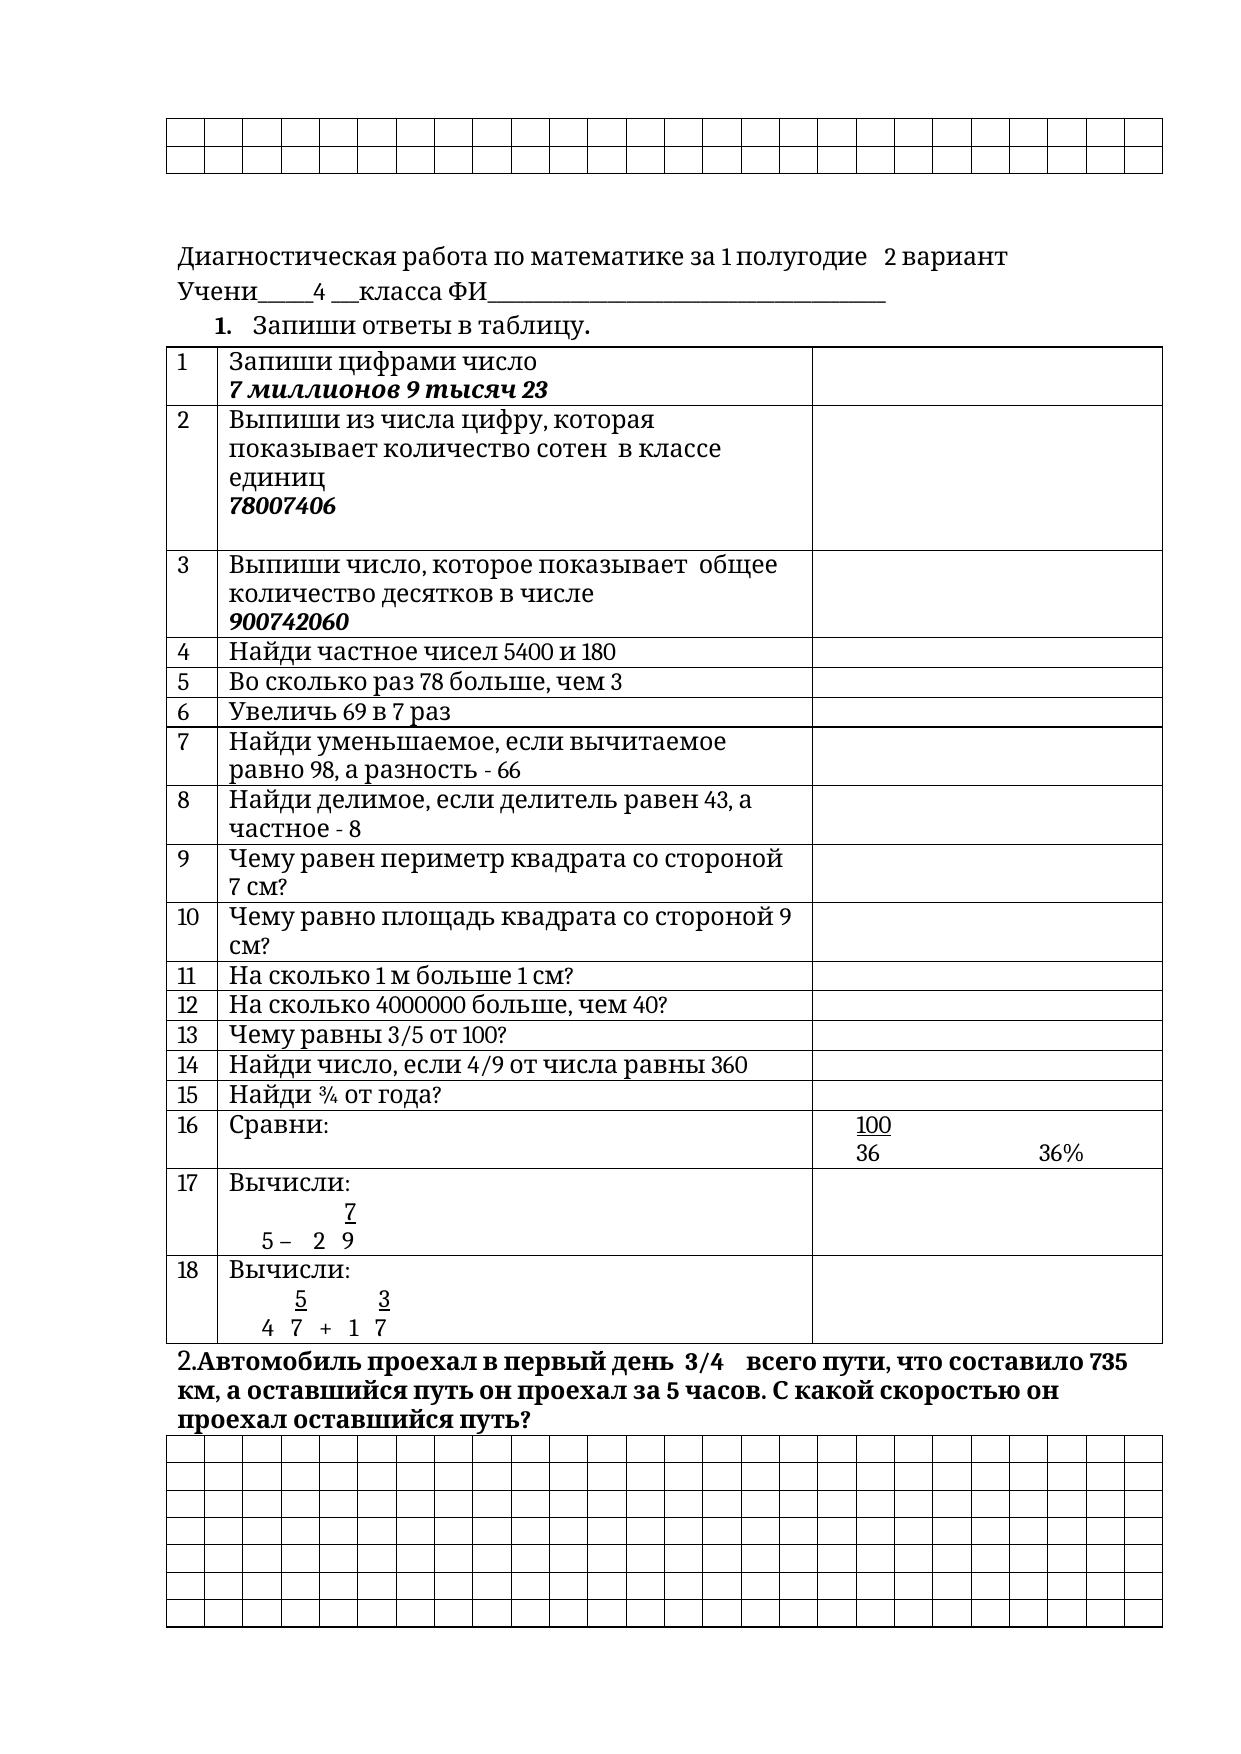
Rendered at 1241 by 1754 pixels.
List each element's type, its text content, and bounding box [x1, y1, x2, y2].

table_cell [435, 1491, 472, 1517]
table_cell [1010, 147, 1047, 173]
table_cell [320, 147, 357, 173]
table_cell [780, 1518, 817, 1544]
table_cell [818, 1463, 856, 1489]
table_header [550, 1436, 587, 1462]
table_cell Сравни: [218, 1111, 812, 1168]
table_cell [397, 147, 434, 173]
table_cell [895, 1463, 932, 1489]
table_cell [1087, 1545, 1124, 1572]
table_cell [703, 119, 741, 146]
table_cell [167, 119, 204, 146]
table_cell [627, 1600, 664, 1626]
table_cell [1048, 1573, 1086, 1599]
table_cell [167, 1573, 204, 1599]
table_cell [435, 1600, 472, 1626]
table_cell [397, 1573, 434, 1599]
table_cell [1087, 147, 1124, 173]
table_cell [627, 147, 664, 173]
table_header [205, 1436, 242, 1462]
table_cell [512, 1518, 549, 1544]
table_cell [818, 1600, 856, 1626]
table_header [780, 1436, 817, 1462]
table_header [588, 1436, 626, 1462]
table_cell [813, 1021, 1162, 1050]
table_cell Вычисли: 5 3 4 7 + 1 7 [218, 1256, 812, 1343]
table_cell [512, 1545, 549, 1572]
table_cell [813, 991, 1162, 1020]
table_cell [320, 1518, 357, 1544]
table_cell [473, 119, 511, 146]
table_cell [857, 1573, 894, 1599]
table_cell [742, 147, 779, 173]
table_cell [813, 638, 1162, 667]
table_cell [703, 1573, 741, 1599]
table_cell [167, 1545, 204, 1572]
table_header [320, 1436, 357, 1462]
table_cell [320, 1600, 357, 1626]
table_cell [857, 1518, 894, 1544]
table_cell [358, 1545, 396, 1572]
table_header [1048, 1436, 1086, 1462]
table_header 1 [167, 348, 217, 405]
table_cell [813, 1256, 1162, 1343]
table_header [972, 1436, 1009, 1462]
table_cell [588, 147, 626, 173]
table_cell [1125, 119, 1162, 146]
table_header [895, 1436, 932, 1462]
text 2.Автомобиль проехал в первый день 3/4 всего пути, что составило 735 км, а оставшийся путь он проехал за 5 часов. С какой скоростью он проехал оставшийся путь? [177, 1344, 1152, 1435]
table_cell [665, 1573, 702, 1599]
table_cell 2 [167, 406, 217, 550]
table_cell [813, 406, 1162, 550]
table_cell [320, 119, 357, 146]
table_header [665, 1436, 702, 1462]
table_cell [167, 147, 204, 173]
table_cell [397, 1600, 434, 1626]
table_cell [933, 1573, 971, 1599]
table_cell 16 [167, 1111, 217, 1168]
table_cell [742, 119, 779, 146]
table_cell [1125, 1573, 1162, 1599]
table_cell 6 [167, 698, 217, 726]
table_cell [550, 147, 587, 173]
table_cell [512, 147, 549, 173]
table_cell 15 [167, 1081, 217, 1109]
table_cell 5 [167, 668, 217, 697]
table_cell [588, 1600, 626, 1626]
table_cell [358, 1491, 396, 1517]
table_cell [1125, 147, 1162, 173]
table_cell [1125, 1518, 1162, 1544]
table_cell [1010, 1491, 1047, 1517]
table_cell [1087, 1600, 1124, 1626]
table_cell [397, 1545, 434, 1572]
table_cell 9 [167, 845, 217, 902]
table_cell [320, 1463, 357, 1489]
table_cell [358, 1573, 396, 1599]
table_cell [818, 119, 856, 146]
table_cell [895, 119, 932, 146]
table_cell [813, 668, 1162, 697]
table_cell 14 [167, 1051, 217, 1080]
table_cell На сколько 4000000 больше, чем 40? [218, 991, 812, 1020]
table_cell [742, 1545, 779, 1572]
table_cell Чему равно площадь квадрата со стороной 9 см? [218, 903, 812, 961]
table_cell [473, 1600, 511, 1626]
table_cell [550, 1545, 587, 1572]
table_cell [282, 1463, 319, 1489]
table_cell [243, 1600, 281, 1626]
table_cell [895, 1491, 932, 1517]
table_cell 13 [167, 1021, 217, 1050]
table_cell Найди частное чисел 5400 и 180 [218, 638, 812, 667]
table_cell [813, 551, 1162, 637]
table_cell [473, 1573, 511, 1599]
table_header [167, 1436, 204, 1462]
table_cell [818, 1491, 856, 1517]
table_cell [813, 845, 1162, 902]
table_cell [435, 1518, 472, 1544]
table_cell [627, 1491, 664, 1517]
table_cell [742, 1573, 779, 1599]
table_cell [550, 1600, 587, 1626]
table_cell [895, 1545, 932, 1572]
table_cell [972, 1463, 1009, 1489]
table_cell [813, 1051, 1162, 1080]
table_cell [205, 147, 242, 173]
table_cell [1087, 1573, 1124, 1599]
table_cell [703, 1463, 741, 1489]
table_cell [167, 1463, 204, 1489]
table_cell [703, 1545, 741, 1572]
table_cell [780, 119, 817, 146]
table_cell [358, 147, 396, 173]
table_cell [1010, 1600, 1047, 1626]
table_cell [550, 1491, 587, 1517]
table_header [358, 1436, 396, 1462]
table_cell 18 [167, 1256, 217, 1343]
table_cell [397, 1518, 434, 1544]
table_cell [1048, 147, 1086, 173]
table_cell [435, 1463, 472, 1489]
table_cell [512, 119, 549, 146]
table_cell [972, 1573, 1009, 1599]
table_cell [243, 1491, 281, 1517]
table_cell [473, 1545, 511, 1572]
table_cell [282, 119, 319, 146]
table_cell [550, 1463, 587, 1489]
table_cell [435, 147, 472, 173]
table_cell [780, 1573, 817, 1599]
table_cell Чему равны 3/5 от 100? [218, 1021, 812, 1050]
table_cell [1125, 1491, 1162, 1517]
table_cell Увеличь 69 в 7 раз [218, 698, 812, 726]
table_cell Выпиши число, которое показывает общее количество десятков в числе 900742060 [218, 551, 812, 637]
table_cell [703, 1491, 741, 1517]
table_cell [813, 903, 1162, 961]
table_cell [933, 1545, 971, 1572]
table_cell [205, 1573, 242, 1599]
table_cell [512, 1600, 549, 1626]
table_cell [243, 1573, 281, 1599]
table_cell [243, 147, 281, 173]
table_cell [895, 1573, 932, 1599]
table_cell [665, 1491, 702, 1517]
table_cell [627, 1518, 664, 1544]
table_cell [1010, 1518, 1047, 1544]
table_cell [627, 1545, 664, 1572]
table_cell [895, 147, 932, 173]
table_cell [397, 119, 434, 146]
table_cell [1087, 1463, 1124, 1489]
table_cell [972, 119, 1009, 146]
table_cell [1010, 1463, 1047, 1489]
table_cell [857, 147, 894, 173]
table_cell [1048, 1600, 1086, 1626]
table_cell [167, 1518, 204, 1544]
table_cell [933, 1463, 971, 1489]
table_cell [780, 1545, 817, 1572]
table_cell [1010, 1573, 1047, 1599]
table_cell [1125, 1463, 1162, 1489]
table_cell [243, 119, 281, 146]
table_cell 100 36 36% [813, 1111, 1162, 1168]
table_cell [972, 1518, 1009, 1544]
table_cell Найди уменьшаемое, если вычитаемое равно 98, а разность - 66 [218, 728, 812, 785]
table_cell [282, 1518, 319, 1544]
table_cell [473, 1491, 511, 1517]
table_header [1125, 1436, 1162, 1462]
table_cell [972, 1600, 1009, 1626]
table_cell [742, 1491, 779, 1517]
table_cell [665, 1463, 702, 1489]
table_cell [205, 1463, 242, 1489]
table_cell [703, 147, 741, 173]
table_cell [665, 1545, 702, 1572]
table_cell [588, 1545, 626, 1572]
table_cell [818, 147, 856, 173]
table_cell [282, 1573, 319, 1599]
table_cell [435, 1573, 472, 1599]
table_cell 3 [167, 551, 217, 637]
table_cell [627, 1463, 664, 1489]
table_cell [933, 1600, 971, 1626]
table_cell [397, 1491, 434, 1517]
table_cell [895, 1518, 932, 1544]
table_cell [665, 147, 702, 173]
table_cell [512, 1573, 549, 1599]
table_cell [818, 1545, 856, 1572]
table_cell 7 [167, 728, 217, 785]
table_cell [243, 1463, 281, 1489]
table_cell [1048, 1491, 1086, 1517]
table_cell Чему равен периметр квадрата со стороной 7 см? [218, 845, 812, 902]
table_cell [1010, 119, 1047, 146]
table_cell 11 [167, 962, 217, 990]
table_cell [780, 1600, 817, 1626]
table_header [742, 1436, 779, 1462]
table_cell [1125, 1545, 1162, 1572]
table_cell [818, 1518, 856, 1544]
table_cell [742, 1463, 779, 1489]
table_cell Во сколько раз 78 больше, чем 3 [218, 668, 812, 697]
table_cell [320, 1573, 357, 1599]
table_cell 4 [167, 638, 217, 667]
table_cell [588, 119, 626, 146]
table_cell [282, 1545, 319, 1572]
table_cell [665, 1518, 702, 1544]
table_header [818, 1436, 856, 1462]
table_cell [857, 119, 894, 146]
table_cell [205, 1518, 242, 1544]
table_cell [742, 1600, 779, 1626]
table_cell Выпиши из числа цифру, которая показывает количество сотен в классе единиц 78007406 [218, 406, 812, 550]
table_cell [627, 1573, 664, 1599]
table_cell [1125, 1600, 1162, 1626]
table_cell [1010, 1545, 1047, 1572]
table_cell [243, 1518, 281, 1544]
table_cell Вычисли: 7 5 – 2 9 [218, 1169, 812, 1255]
table_cell [1087, 1518, 1124, 1544]
table_cell [1087, 119, 1124, 146]
table_cell [813, 728, 1162, 785]
table_cell 10 [167, 903, 217, 961]
table_cell [1048, 1463, 1086, 1489]
table_header [473, 1436, 511, 1462]
table_header [1010, 1436, 1047, 1462]
table_cell [243, 1545, 281, 1572]
table_cell Найди делимое, если делитель равен 43, а частное - 8 [218, 786, 812, 843]
table_cell [813, 1169, 1162, 1255]
table_cell 17 [167, 1169, 217, 1255]
table_cell [167, 1491, 204, 1517]
table_cell [435, 1545, 472, 1572]
table_cell [972, 147, 1009, 173]
table_cell [473, 147, 511, 173]
table_cell [813, 786, 1162, 843]
table_cell [703, 1600, 741, 1626]
table_cell [780, 147, 817, 173]
table_cell [320, 1545, 357, 1572]
table_cell [933, 147, 971, 173]
table_cell [780, 1491, 817, 1517]
list Запиши ответы в таблицу. [215, 312, 1152, 341]
table_cell [282, 1600, 319, 1626]
table_cell [205, 119, 242, 146]
table_cell [895, 1600, 932, 1626]
table_cell [397, 1463, 434, 1489]
table_cell [1048, 119, 1086, 146]
table_header [243, 1436, 281, 1462]
table_cell На сколько 1 м больше 1 см? [218, 962, 812, 990]
table_cell [473, 1463, 511, 1489]
table_cell [282, 147, 319, 173]
table_cell [813, 1081, 1162, 1109]
table_header [933, 1436, 971, 1462]
table_cell [1087, 1491, 1124, 1517]
table_cell [358, 1518, 396, 1544]
table_cell [512, 1491, 549, 1517]
table_cell [972, 1491, 1009, 1517]
table_cell [857, 1545, 894, 1572]
table_cell [550, 119, 587, 146]
table_cell [813, 962, 1162, 990]
table_cell [358, 1463, 396, 1489]
table_cell [550, 1573, 587, 1599]
table_cell [857, 1600, 894, 1626]
table_header Запиши цифрами число 7 миллионов 9 тысяч 23 [218, 348, 812, 405]
table_cell [933, 1518, 971, 1544]
table_cell [703, 1518, 741, 1544]
table_header [813, 348, 1162, 405]
table_cell [818, 1573, 856, 1599]
table_cell [780, 1463, 817, 1489]
text Учени______4 ___класса ФИ___________________________________________ [177, 277, 1152, 306]
table_cell [857, 1491, 894, 1517]
table_cell [857, 1463, 894, 1489]
table_header [397, 1436, 434, 1462]
table_cell [358, 1600, 396, 1626]
table_header [282, 1436, 319, 1462]
table_cell Найди число, если 4/9 от числа равны 360 [218, 1051, 812, 1080]
table_cell [205, 1600, 242, 1626]
table_header [512, 1436, 549, 1462]
table_cell [282, 1491, 319, 1517]
table_cell [512, 1463, 549, 1489]
table_cell Найди ¾ от года? [218, 1081, 812, 1109]
table_header [857, 1436, 894, 1462]
table_cell [205, 1491, 242, 1517]
table_cell [320, 1491, 357, 1517]
table_cell [588, 1518, 626, 1544]
table_cell [933, 119, 971, 146]
table_header [703, 1436, 741, 1462]
table_cell 8 [167, 786, 217, 843]
table_cell [742, 1518, 779, 1544]
table_cell [588, 1491, 626, 1517]
table_cell [1048, 1518, 1086, 1544]
table_header [435, 1436, 472, 1462]
table_header [1087, 1436, 1124, 1462]
table_cell [550, 1518, 587, 1544]
table_cell [588, 1463, 626, 1489]
table_cell [665, 119, 702, 146]
table_cell 12 [167, 991, 217, 1020]
table_cell [665, 1600, 702, 1626]
table_cell [933, 1491, 971, 1517]
table_cell [813, 698, 1162, 726]
table_cell [205, 1545, 242, 1572]
table_cell [435, 119, 472, 146]
table_cell [473, 1518, 511, 1544]
table_header [627, 1436, 664, 1462]
text Диагностическая работа по математике за 1 полугодие 2 вариант [177, 243, 1152, 272]
table_cell [358, 119, 396, 146]
table_cell [167, 1600, 204, 1626]
table_cell [627, 119, 664, 146]
table_cell [1048, 1545, 1086, 1572]
table_cell [588, 1573, 626, 1599]
table_cell [972, 1545, 1009, 1572]
